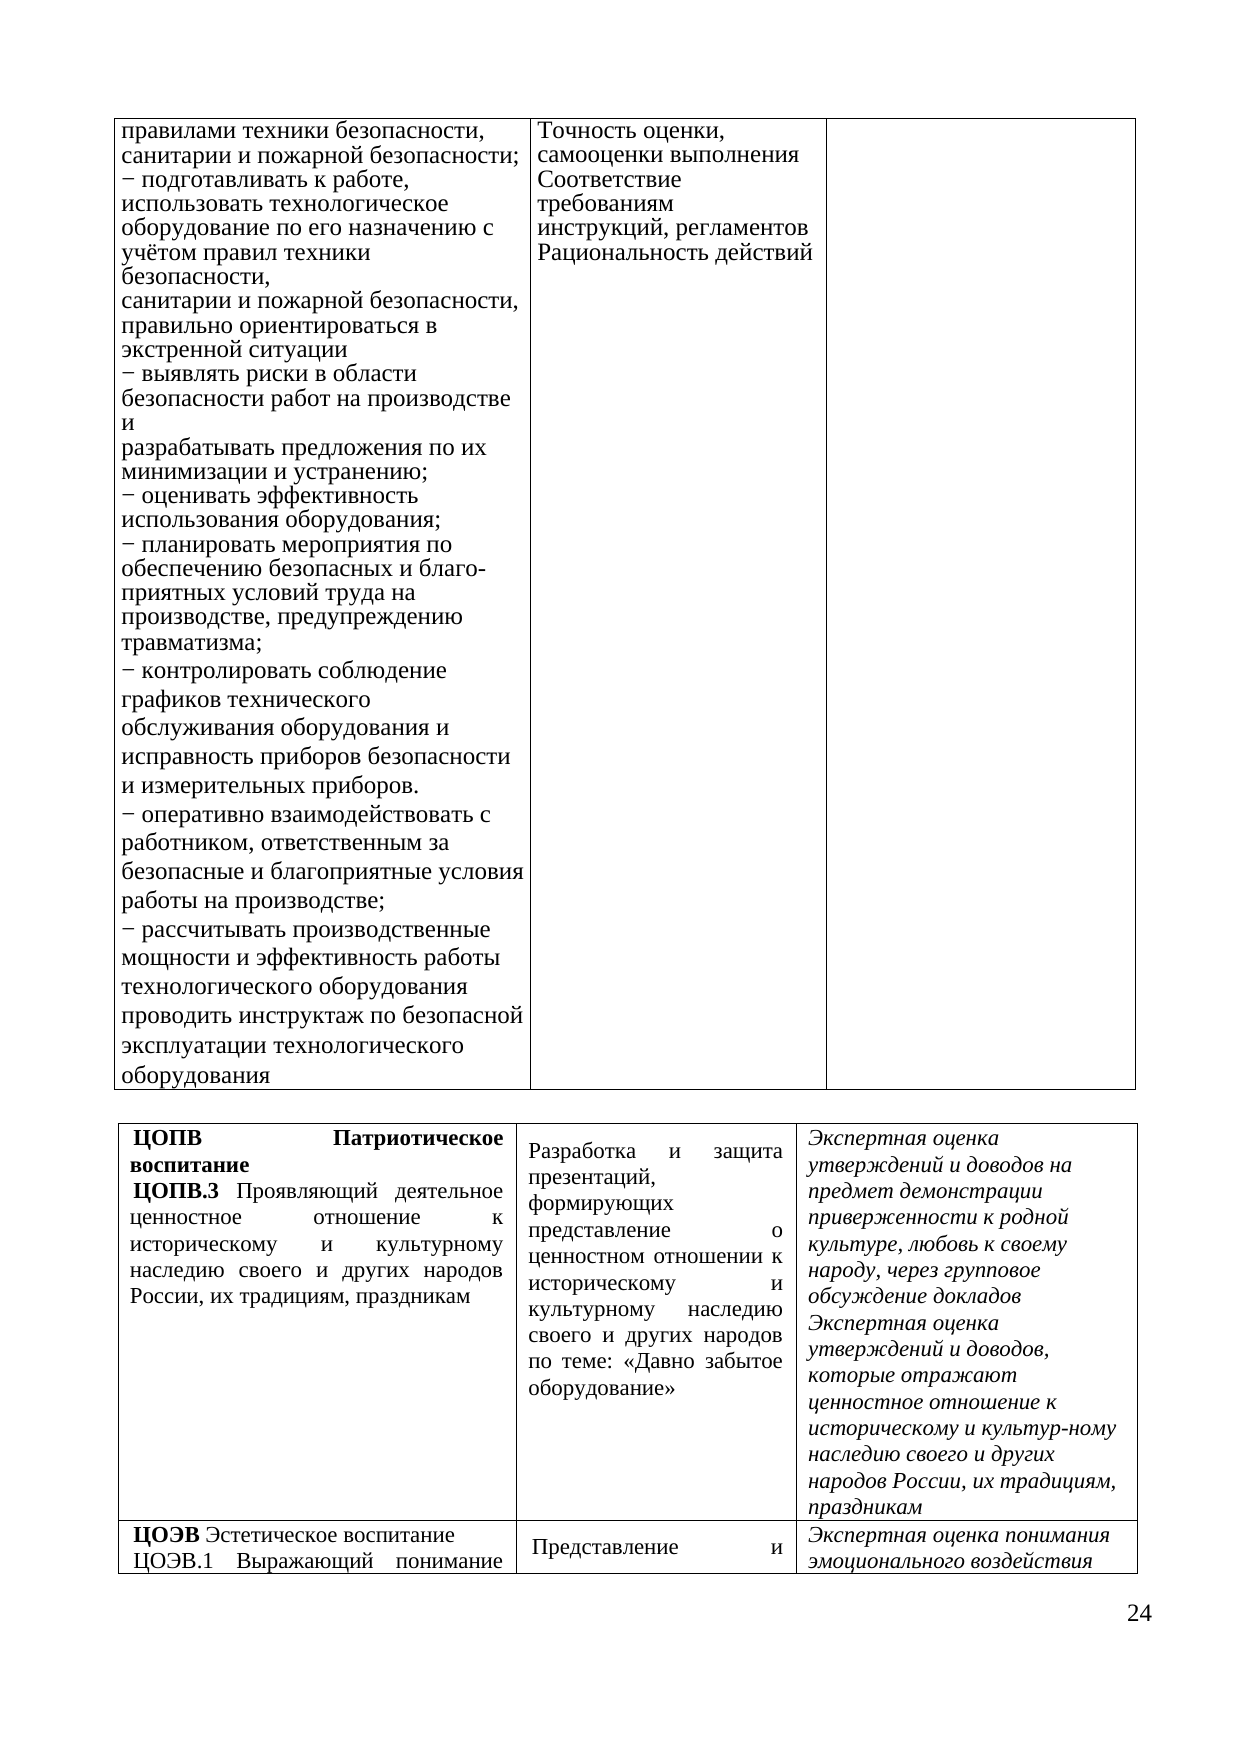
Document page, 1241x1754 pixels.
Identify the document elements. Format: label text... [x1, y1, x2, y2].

table_header Разработка и защита презентаций, формирующих представление о ценностном отношении к историческому и культурному наследию своего и других народов по теме: «Давно забытое оборудование» [517, 1124, 796, 1519]
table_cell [115, 119, 530, 1089]
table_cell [797, 1521, 1137, 1573]
table_header ЦОПВ Патриотическое воспитание ЦОПВ.3 Проявляющий деятельное ценностное отношение к историческому и культурному наследию своего и других народов России, их традициям, праздникам [119, 1124, 516, 1519]
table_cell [531, 119, 826, 1089]
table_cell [517, 1521, 796, 1573]
table_header Экспертная оценка утверждений и доводов на предмет демонстрации приверженности к родной культуре, любовь к своему народу, через групповое обсуждение докладов Экспертная оценка утверждений и доводов, которые отражают ценностное отношение к историческому и культур-ному наследию своего и других народов России, их традициям, праздникам [797, 1124, 1137, 1519]
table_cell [827, 119, 1135, 1089]
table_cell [119, 1521, 516, 1573]
